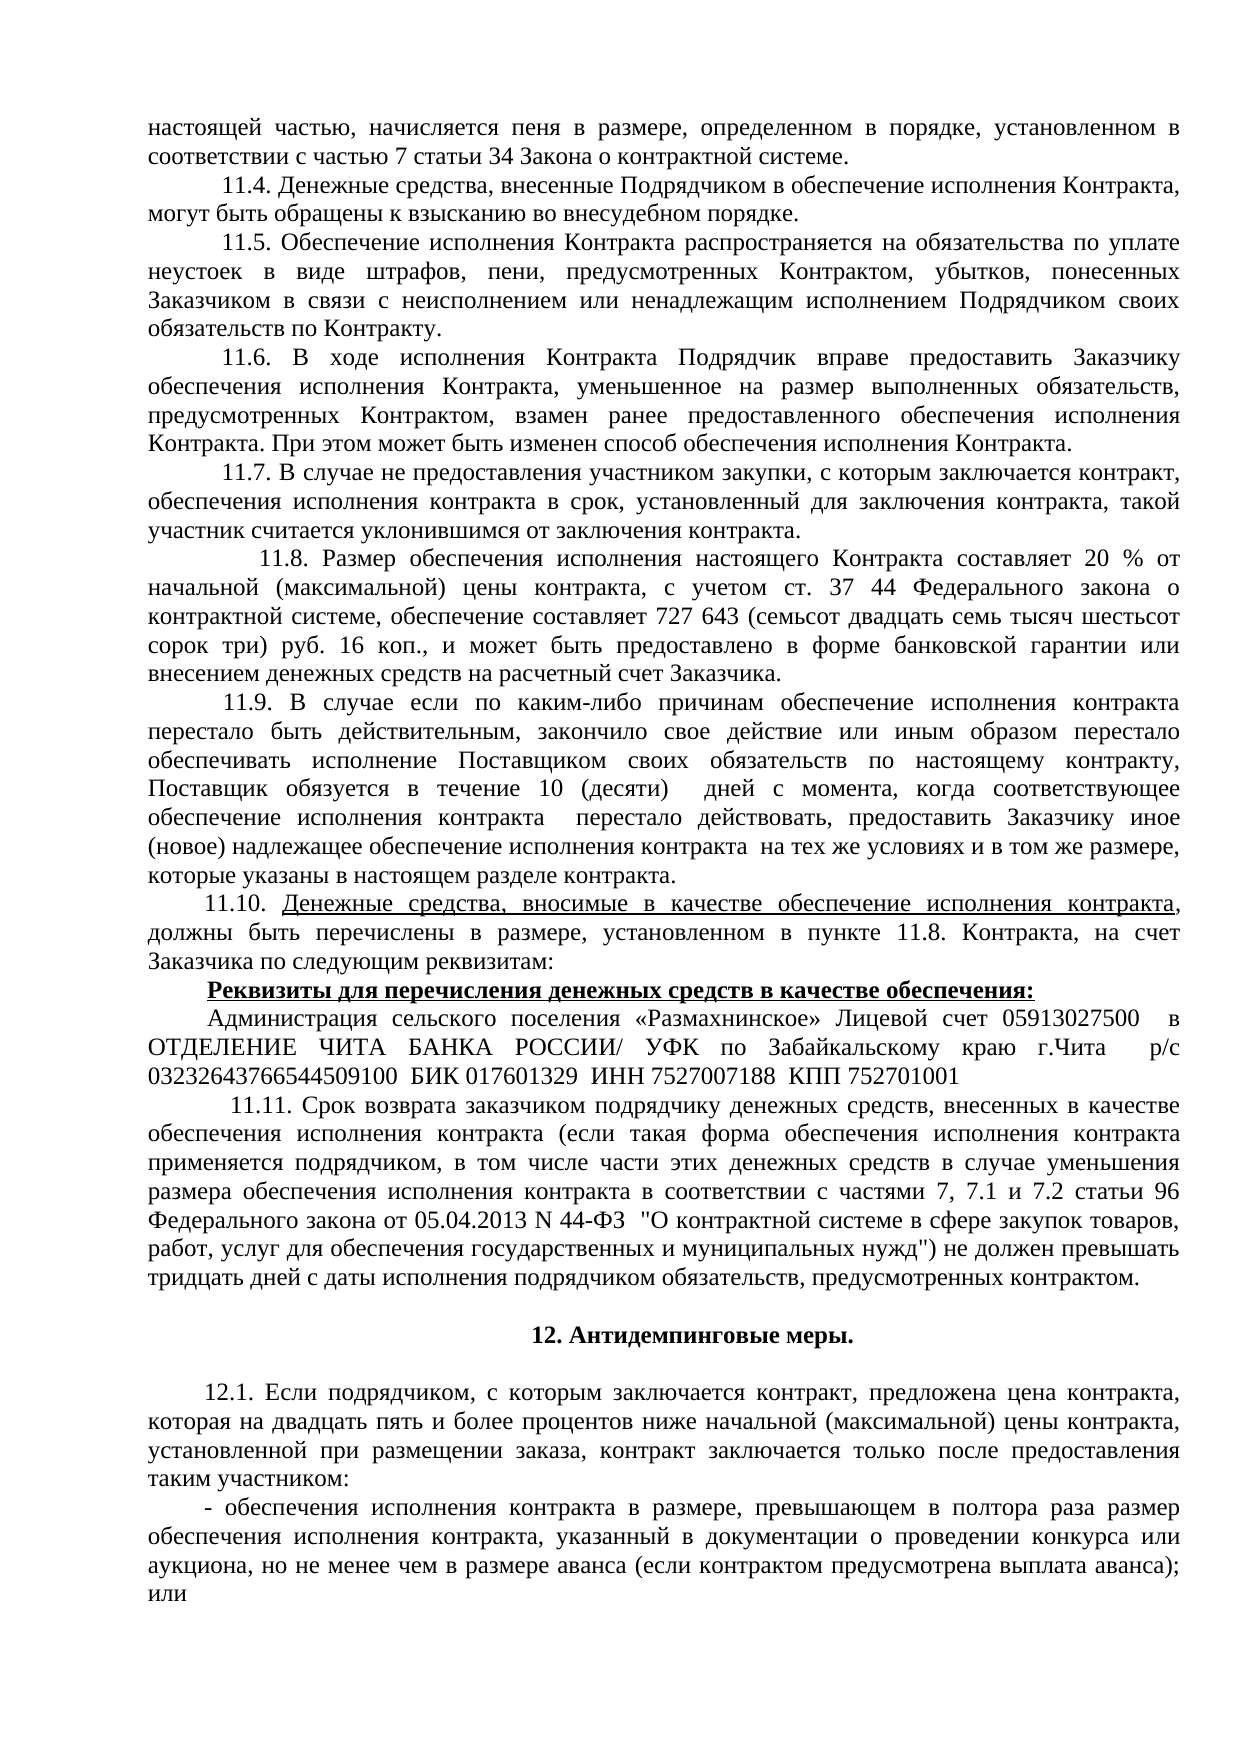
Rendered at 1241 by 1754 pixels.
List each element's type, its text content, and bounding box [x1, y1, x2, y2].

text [148, 112, 1181, 170]
text 11.8. Размер обеспечения исполнения настоящего Контракта составляет 20 % от начальной (максимальной) цены контракта, с учетом ст. 37 44 Федерального закона о контрактной системе, обеспечение составляет 727 643 (семьсот двадцать семь тысяч шестьсот сорок три) руб. 16 коп., и может быть предоставлено в форме банковской гарантии или внесением денежных средств на расчетный счет Заказчика. [148, 543, 1181, 687]
text 11.9. В случае если по каким-либо причинам обеспечение исполнения контракта перестало быть действительным, закончило свое действие или иным образом перестало обеспечивать исполнение Поставщиком своих обязательств по настоящему контракту, Поставщик обязуется в течение 10 (десяти) дней с момента, когда соответствующее обеспечение исполнения контракта перестало действовать, предоставить Заказчику иное (новое) надлежащее обеспечение исполнения контракта на тех же условиях и в том же размере, которые указаны в настоящем разделе контракта. [148, 687, 1181, 888]
text 11.6. В ходе исполнения Контракта Подрядчик вправе предоставить Заказчику обеспечения исполнения Контракта, уменьшенное на размер выполненных обязательств, предусмотренных Контрактом, взамен ранее предоставленного обеспечения исполнения Контракта. При этом может быть изменен способ обеспечения исполнения Контракта. [148, 342, 1181, 457]
text 11.4. Денежные средства, внесенные Подрядчиком в обеспечение исполнения Контракта, могут быть обращены к взысканию во внесудебном порядке. [148, 170, 1181, 227]
text 11.10. Денежные средства, вносимые в качестве обеспечение исполнения контракта, должны быть перечислены в размере, установленном в пункте 11.8. Контракта, на счет Заказчика по следующим реквизитам: [148, 888, 1181, 975]
text 11.7. В случае не предоставления участником закупки, с которым заключается контракт, обеспечения исполнения контракта в срок, установленный для заключения контракта, такой участник считается уклонившимся от заключения контракта. [148, 457, 1181, 543]
text - обеспечения исполнения контракта в размере, превышающем в полтора раза размер обеспечения исполнения контракта, указанный в документации о проведении конкурса или аукциона, но не менее чем в размере аванса (если контрактом предусмотрена выплата аванса); или [148, 1492, 1181, 1607]
text 11.5. Обеспечение исполнения Контракта распространяется на обязательства по уплате неустоек в виде штрафов, пени, предусмотренных Контрактом, убытков, понесенных Заказчиком в связи с неисполнением или ненадлежащим исполнением Подрядчиком своих обязательств по Контракту. [148, 227, 1181, 342]
text 12. Антидемпинговые меры. [148, 1320, 1181, 1348]
text Реквизиты для перечисления денежных средств в качестве обеспечения: [148, 975, 1181, 1003]
text 11.11. Срок возврата заказчиком подрядчику денежных средств, внесенных в качестве обеспечения исполнения контракта (если такая форма обеспечения исполнения контракта применяется подрядчиком, в том числе части этих денежных средств в случае уменьшения размера обеспечения исполнения контракта в соответствии с частями 7, 7.1 и 7.2 статьи 96 Федерального закона от 05.04.2013 N 44-ФЗ "О контрактной системе в сфере закупок товаров, работ, услуг для обеспечения государственных и муниципальных нужд") не должен превышать тридцать дней с даты исполнения подрядчиком обязательств, предусмотренных контрактом. [148, 1090, 1181, 1291]
text 12.1. Если подрядчиком, с которым заключается контракт, предложена цена контракта, которая на двадцать пять и более процентов ниже начальной (максимальной) цены контракта, установленной при размещении заказа, контракт заключается только после предоставления таким участником: [148, 1377, 1181, 1492]
text Администрация сельского поселения «Размахнинское» Лицевой счет 05913027500 в ОТДЕЛЕНИЕ ЧИТА БАНКА РОССИИ/ УФК по Забайкальскому краю г.Чита р/с 03232643766544509100 БИК 017601329 ИНН 7527007188 КПП 752701001 [148, 1003, 1181, 1090]
